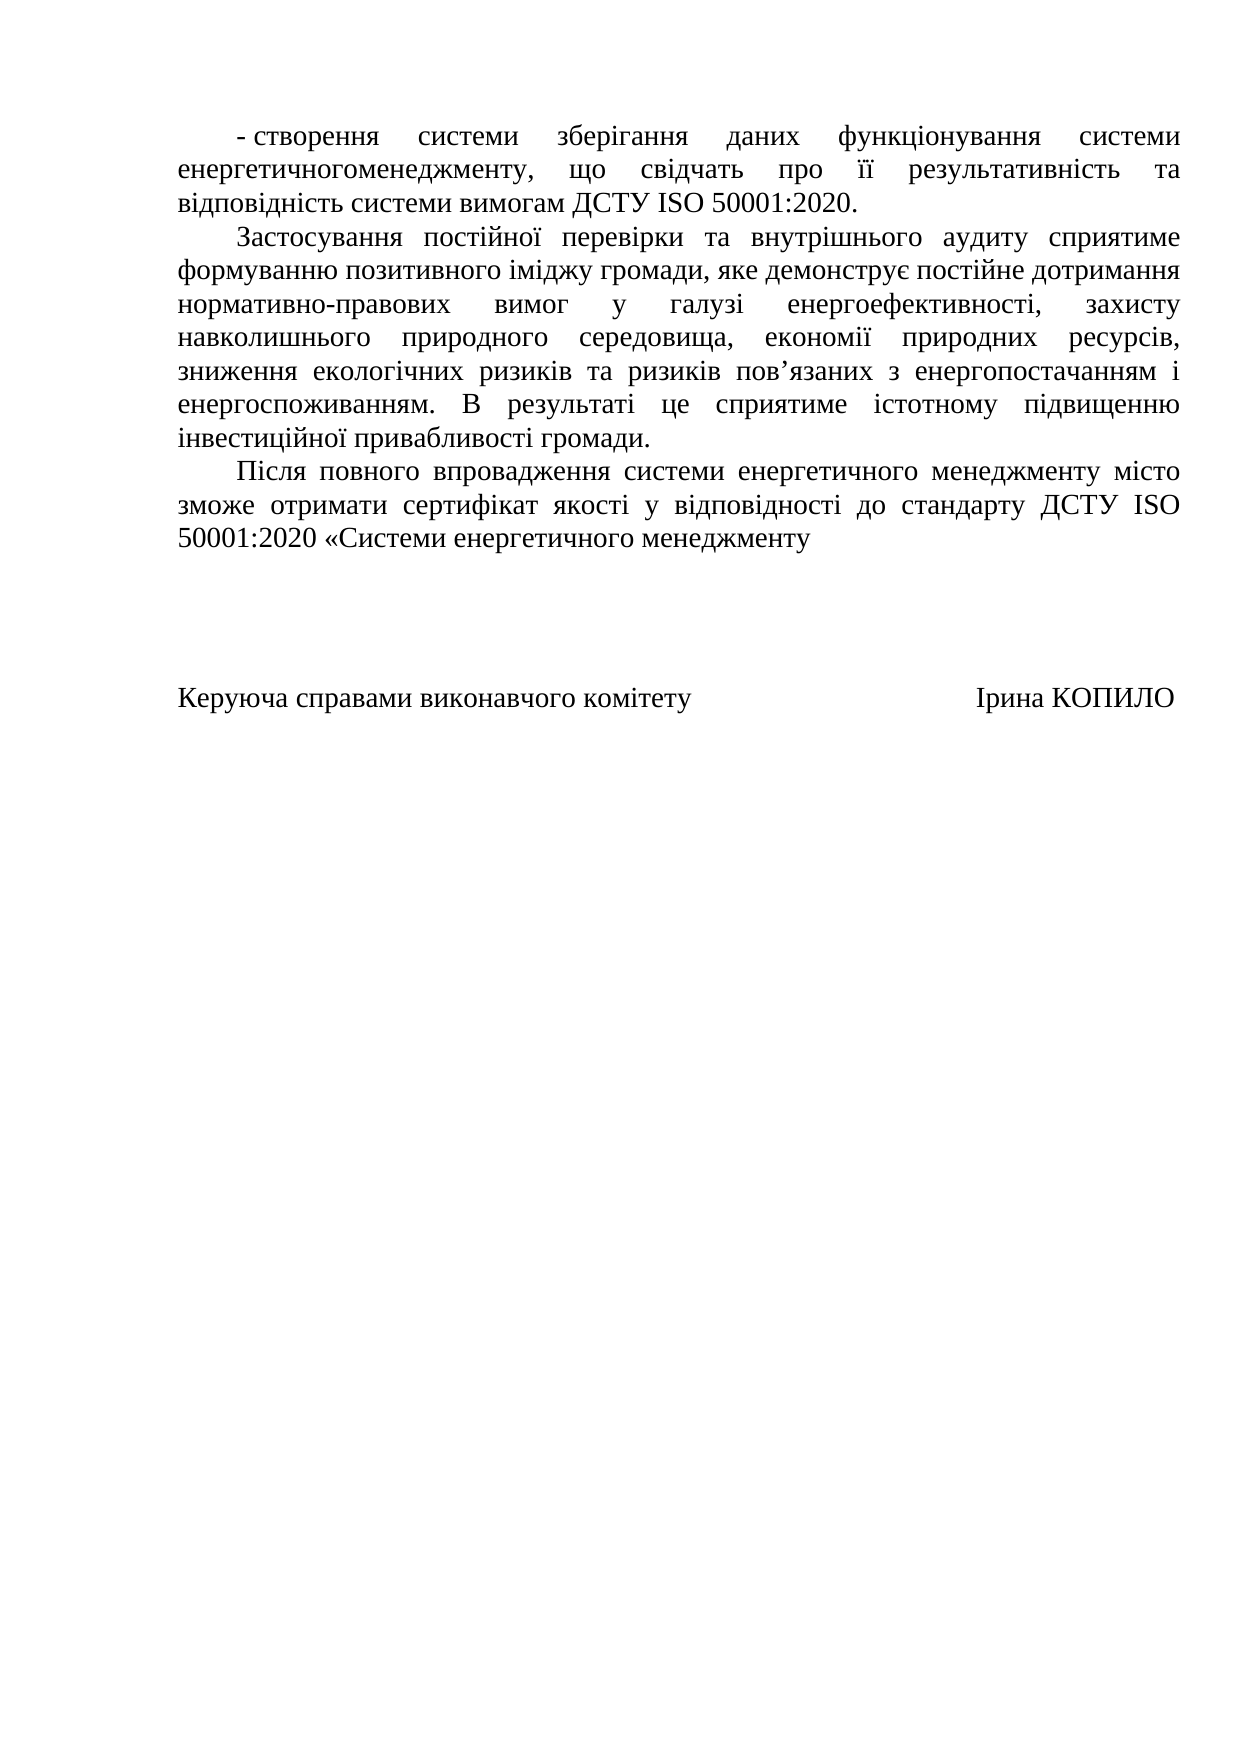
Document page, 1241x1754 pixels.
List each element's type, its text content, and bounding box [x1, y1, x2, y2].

text Керуюча справами виконавчого комітету Ірина КОПИЛО [177, 681, 1181, 714]
text Застосування постійної перевірки та внутрішнього аудиту сприятиме формуванню позитивного іміджу громади, яке демонструє постійне дотримання нормативно-правових вимог у галузі енергоефективності, захисту навколишнього природного середовища, економії природних ресурсів, зниження екологічних ризиків та ризиків пов’язаних з енергопостачанням і енергоспоживанням. В результаті це сприятиме істотному підвищенню інвестиційної привабливості громади. [177, 219, 1181, 453]
text Після повного впровадження системи енергетичного менеджменту місто зможе отримати сертифікат якості у відповідності до стандарту ДСТУ ISO 50001:2020 «Системи енергетичного менеджменту [177, 453, 1181, 554]
text - створення системи зберігання даних функціонування системи енергетичногоменеджменту, що свідчать про її результативність та відповідність системи вимогам ДСТУ ISO 50001:2020. [177, 118, 1181, 219]
